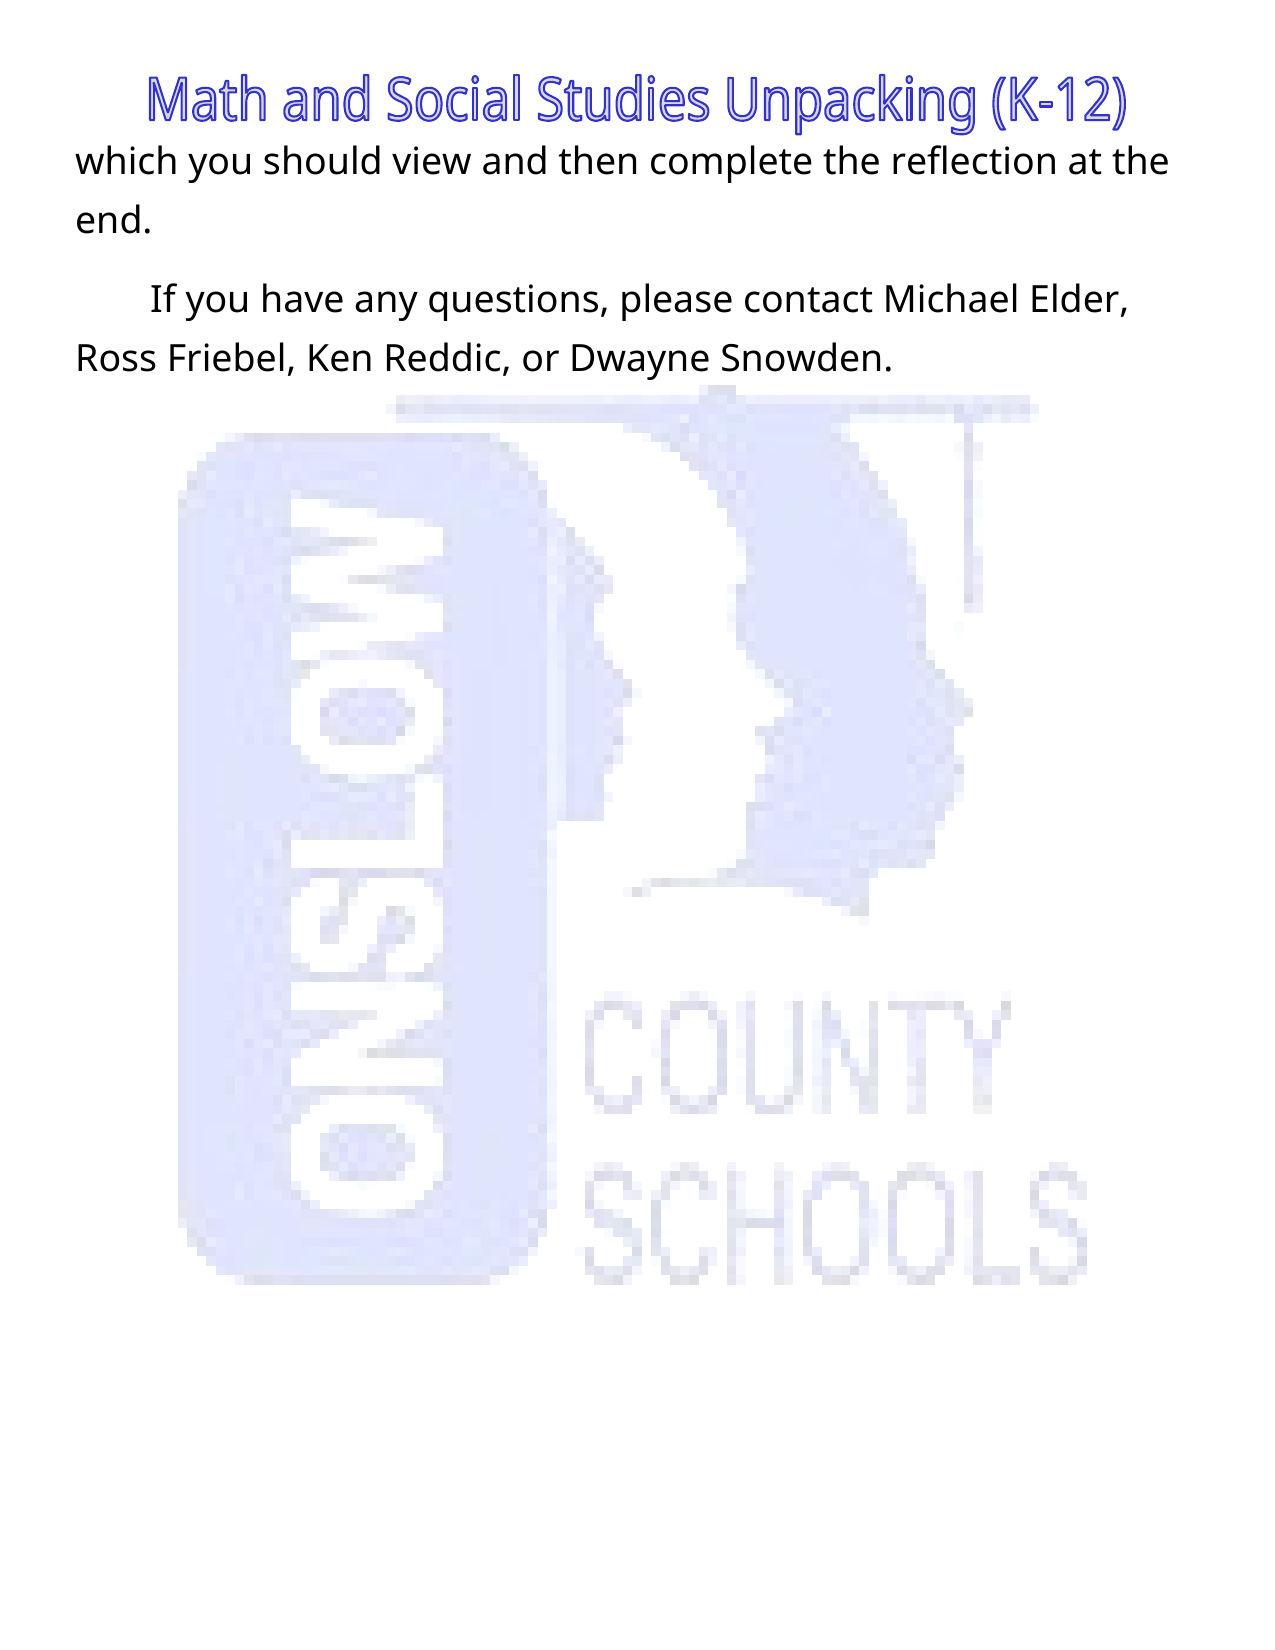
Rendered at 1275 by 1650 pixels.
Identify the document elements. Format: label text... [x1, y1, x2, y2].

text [75, 134, 1200, 244]
text If you have any questions, please contact Michael Elder, Ross Friebel, Ken Reddic, or Dwayne Snowden. [75, 273, 1200, 382]
